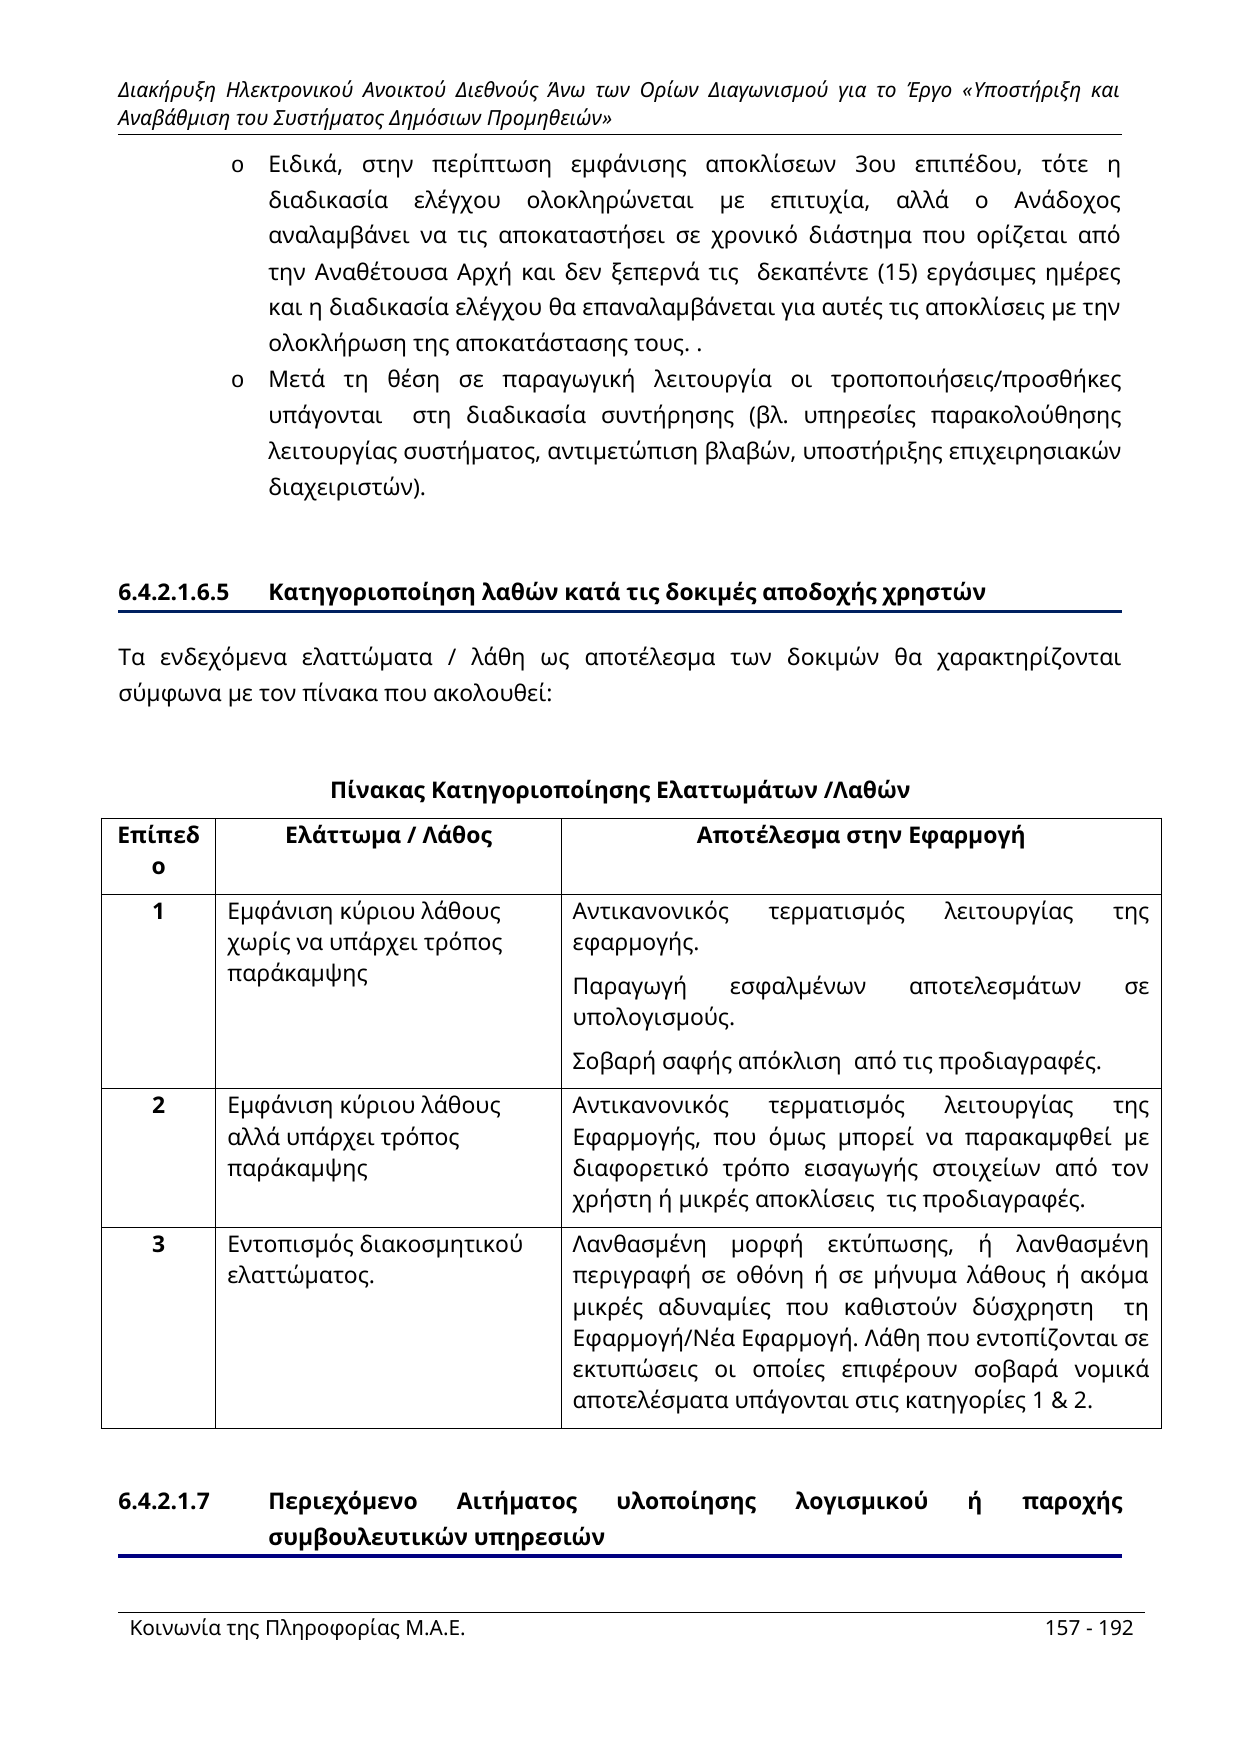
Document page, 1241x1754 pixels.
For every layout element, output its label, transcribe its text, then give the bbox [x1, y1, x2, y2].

table_cell Εμφάνιση κύριου λάθους αλλά υπάρχει τρόπος παράκαμψης [216, 1089, 561, 1227]
subtitle Περιεχόμενο Αιτήματος υλοποίησης λογισμικού ή παροχής συμβουλευτικών υπηρεσιών [118, 1485, 1122, 1554]
table_header Αποτέλεσμα στην Εφαρμογή [562, 819, 1161, 893]
table_cell Αντικανονικός τερματισμός λειτουργίας της Εφαρμογής, που όμως μπορεί να παρακαμφθεί με διαφορετικό τρόπο εισαγωγής στοιχείων από τον χρήστη ή μικρές αποκλίσεις τις προδιαγραφές. [562, 1089, 1161, 1227]
table_cell Αντικανονικός τερματισμός λειτουργίας της εφαρμογής. Παραγωγή εσφαλμένων αποτελεσμάτων σε υπολογισμούς. Σοβαρή σαφής απόκλιση από τις προδιαγραφές. [562, 895, 1161, 1088]
table_cell 3 [102, 1228, 215, 1428]
text Τα ενδεχόμενα ελαττώματα / λάθη ως αποτέλεσμα των δοκιμών θα χαρακτηρίζονται σύμφωνα με τον πίνακα που ακολουθεί: [118, 641, 1122, 708]
list Μετά τη θέση σε παραγωγική λειτουργία οι τροποποιήσεις/προσθήκες υπάγονται στη διαδικασία συντήρησης (βλ. υπηρεσίες παρακολούθησης λειτουργίας συστήματος, αντιμετώπιση βλαβών, υποστήριξης επιχειρησιακών διαχειριστών). [231, 363, 1122, 502]
table_header Ελάττωμα / Λάθος [216, 819, 561, 893]
subtitle Κατηγοριοποίηση λαθών κατά τις δοκιμές αποδοχής χρηστών [118, 576, 1122, 610]
table_cell Εμφάνιση κύριου λάθους χωρίς να υπάρχει τρόπος παράκαμψης [216, 895, 561, 1088]
table_cell 1 [102, 895, 215, 1088]
table_cell Λανθασμένη μορφή εκτύπωσης, ή λανθασμένη περιγραφή σε οθόνη ή σε μήνυμα λάθους ή ακόμα μικρές αδυναμίες που καθιστούν δύσχρηστη τη Εφαρμογή/Νέα Εφαρμογή. Λάθη που εντοπίζονται σε εκτυπώσεις οι οποίες επιφέρουν σοβαρά νομικά αποτελέσματα υπάγονται στις κατηγορίες 1 & 2. [562, 1228, 1161, 1428]
table_cell Εντοπισμός διακοσμητικού ελαττώματος. [216, 1228, 561, 1428]
table_cell 2 [102, 1089, 215, 1227]
list Ειδικά, στην περίπτωση εμφάνισης αποκλίσεων 3ου επιπέδου, τότε η διαδικασία ελέγχου ολοκληρώνεται με επιτυχία, αλλά ο Ανάδοχος αναλαμβάνει να τις αποκαταστήσει σε χρονικό διάστημα που ορίζεται από την Αναθέτουσα Αρχή και δεν ξεπερνά τις δεκαπέντε (15) εργάσιμες ημέρες και η διαδικασία ελέγχου θα επαναλαμβάνεται για αυτές τις αποκλίσεις με την ολοκλήρωση της αποκατάστασης τους. . [231, 147, 1122, 358]
text Πίνακας Κατηγοριοποίησης Ελαττωμάτων /Λαθών [118, 774, 1122, 805]
table_header Επίπεδο [102, 819, 215, 893]
